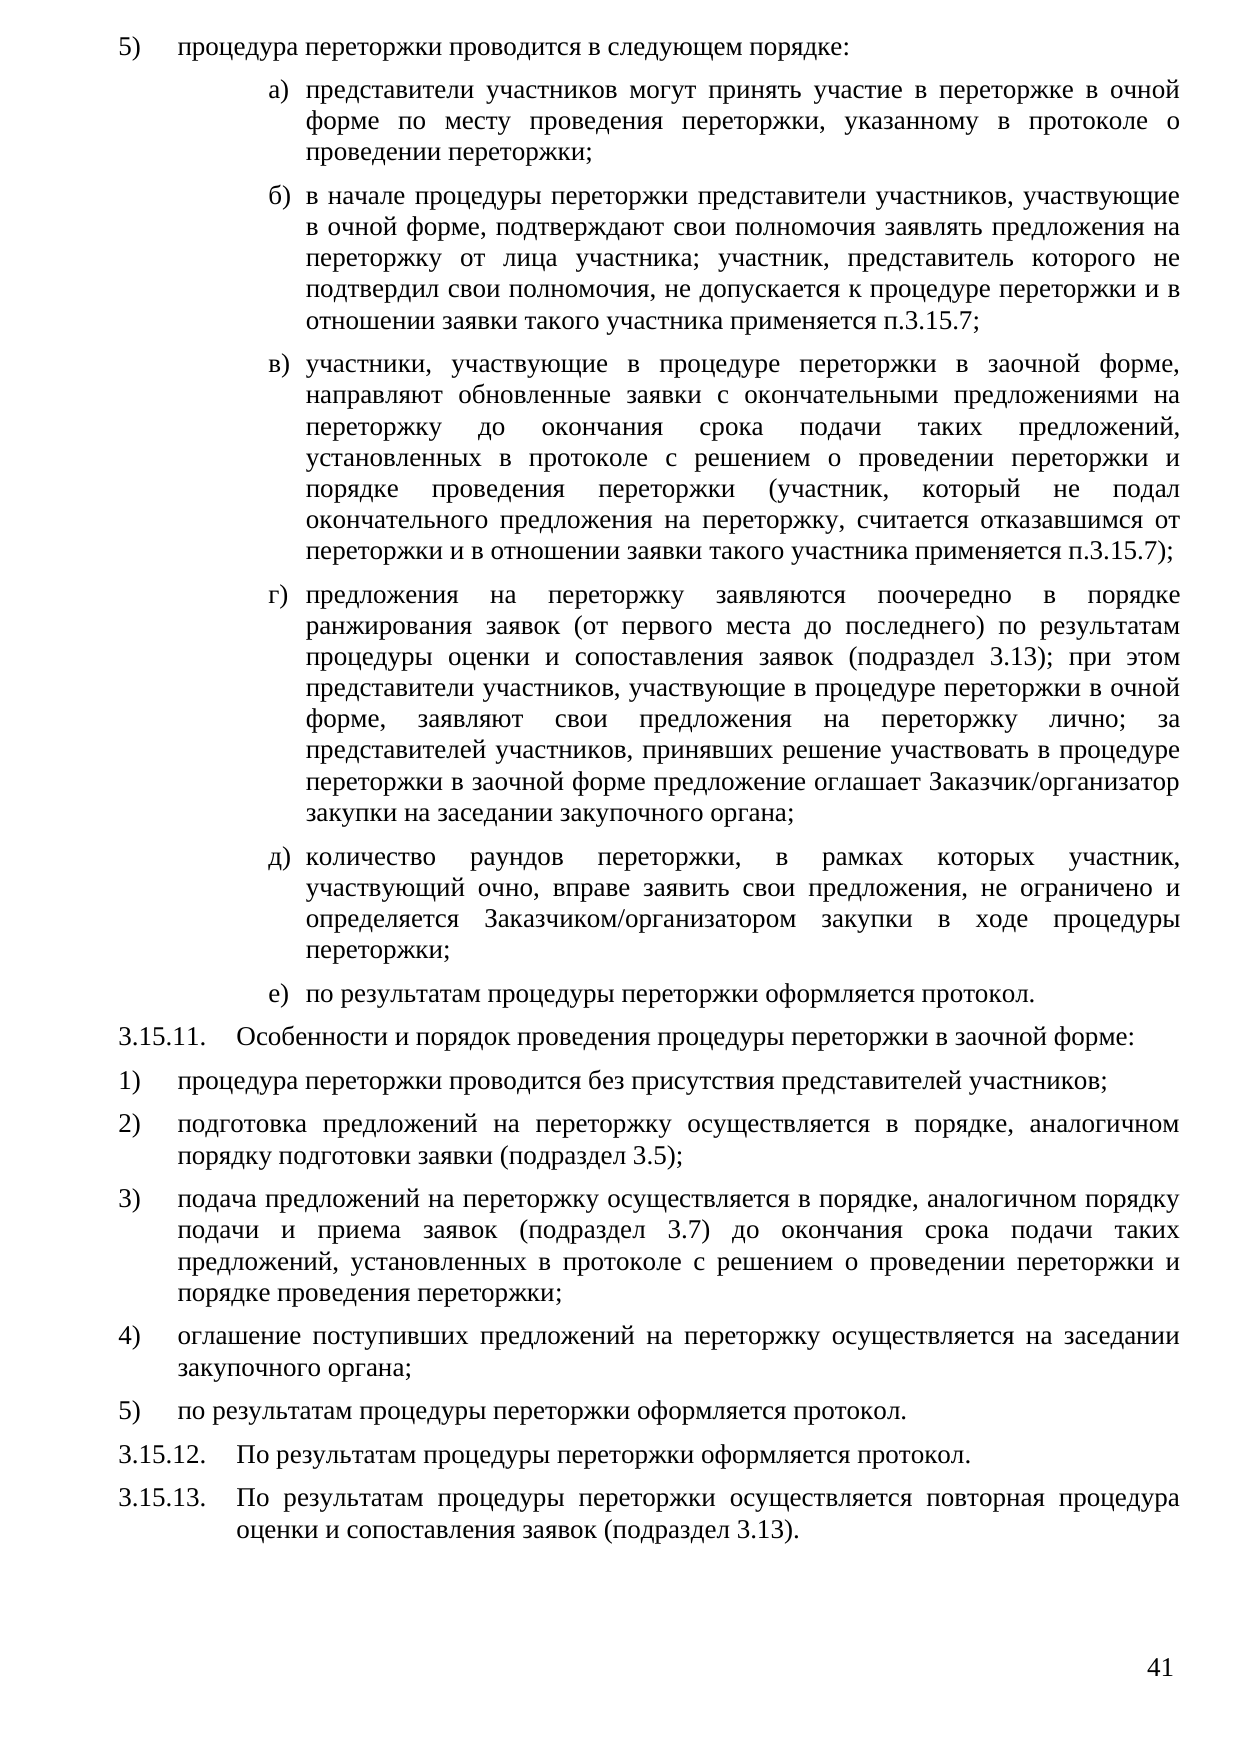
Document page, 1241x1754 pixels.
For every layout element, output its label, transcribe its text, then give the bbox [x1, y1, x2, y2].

text процедура переторжки проводится в следующем порядке: [118, 29, 1181, 61]
text участники, участвующие в процедуре переторжки в заочной форме, направляют обновленные заявки с окончательными предложениями на переторжку до окончания срока подачи таких предложений, установленных в протоколе с решением о проведении переторжки и порядке проведения переторжки (участник, который не подал окончательного предложения на переторжку, считается отказавшимся от переторжки и в отношении заявки такого участника применяется п.3.15.7); [268, 347, 1181, 565]
text по результатам процедуры переторжки оформляется протокол. [268, 977, 1181, 1008]
text Особенности и порядок проведения процедуры переторжки в заочной форме: [118, 1020, 1181, 1051]
text по результатам процедуры переторжки оформляется протокол. [118, 1394, 1181, 1425]
text предложения на переторжку заявляются поочередно в порядке ранжирования заявок (от первого места до последнего) по результатам процедуры оценки и сопоставления заявок (подраздел 3.13); при этом представители участников, участвующие в процедуре переторжки в очной форме, заявляют свои предложения на переторжку лично; за представителей участников, принявших решение участвовать в процедуре переторжки в заочной форме предложение оглашает Заказчик/организатор закупки на заседании закупочного органа; [268, 578, 1181, 827]
text процедура переторжки проводится без присутствия представителей участников; [118, 1064, 1181, 1095]
text количество раундов переторжки, в рамках которых участник, участвующий очно, вправе заявить свои предложения, не ограничено и определяется Заказчиком/организатором закупки в ходе процедуры переторжки; [268, 839, 1181, 964]
text оглашение поступивших предложений на переторжку осуществляется на заседании закупочного органа; [118, 1319, 1181, 1382]
text подготовка предложений на переторжку осуществляется в порядке, аналогичном порядку подготовки заявки (подраздел 3.5); [118, 1108, 1181, 1170]
text представители участников могут принять участие в переторжке в очной форме по месту проведения переторжки, указанному в протоколе о проведении переторжки; [268, 73, 1181, 167]
text По результатам процедуры переторжки оформляется протокол. [118, 1438, 1181, 1469]
text в начале процедуры переторжки представители участников, участвующие в очной форме, подтверждают свои полномочия заявлять предложения на переторжку от лица участника; участник, представитель которого не подтвердил свои полномочия, не допускается к процедуре переторжки и в отношении заявки такого участника применяется п.3.15.7; [268, 179, 1181, 335]
text По результатам процедуры переторжки осуществляется повторная процедура оценки и сопоставления заявок (подраздел 3.13). [118, 1482, 1181, 1544]
text подача предложений на переторжку осуществляется в порядке, аналогичном порядку подачи и приема заявок (подраздел 3.7) до окончания срока подачи таких предложений, установленных в протоколе с решением о проведении переторжки и порядке проведения переторжки; [118, 1182, 1181, 1307]
